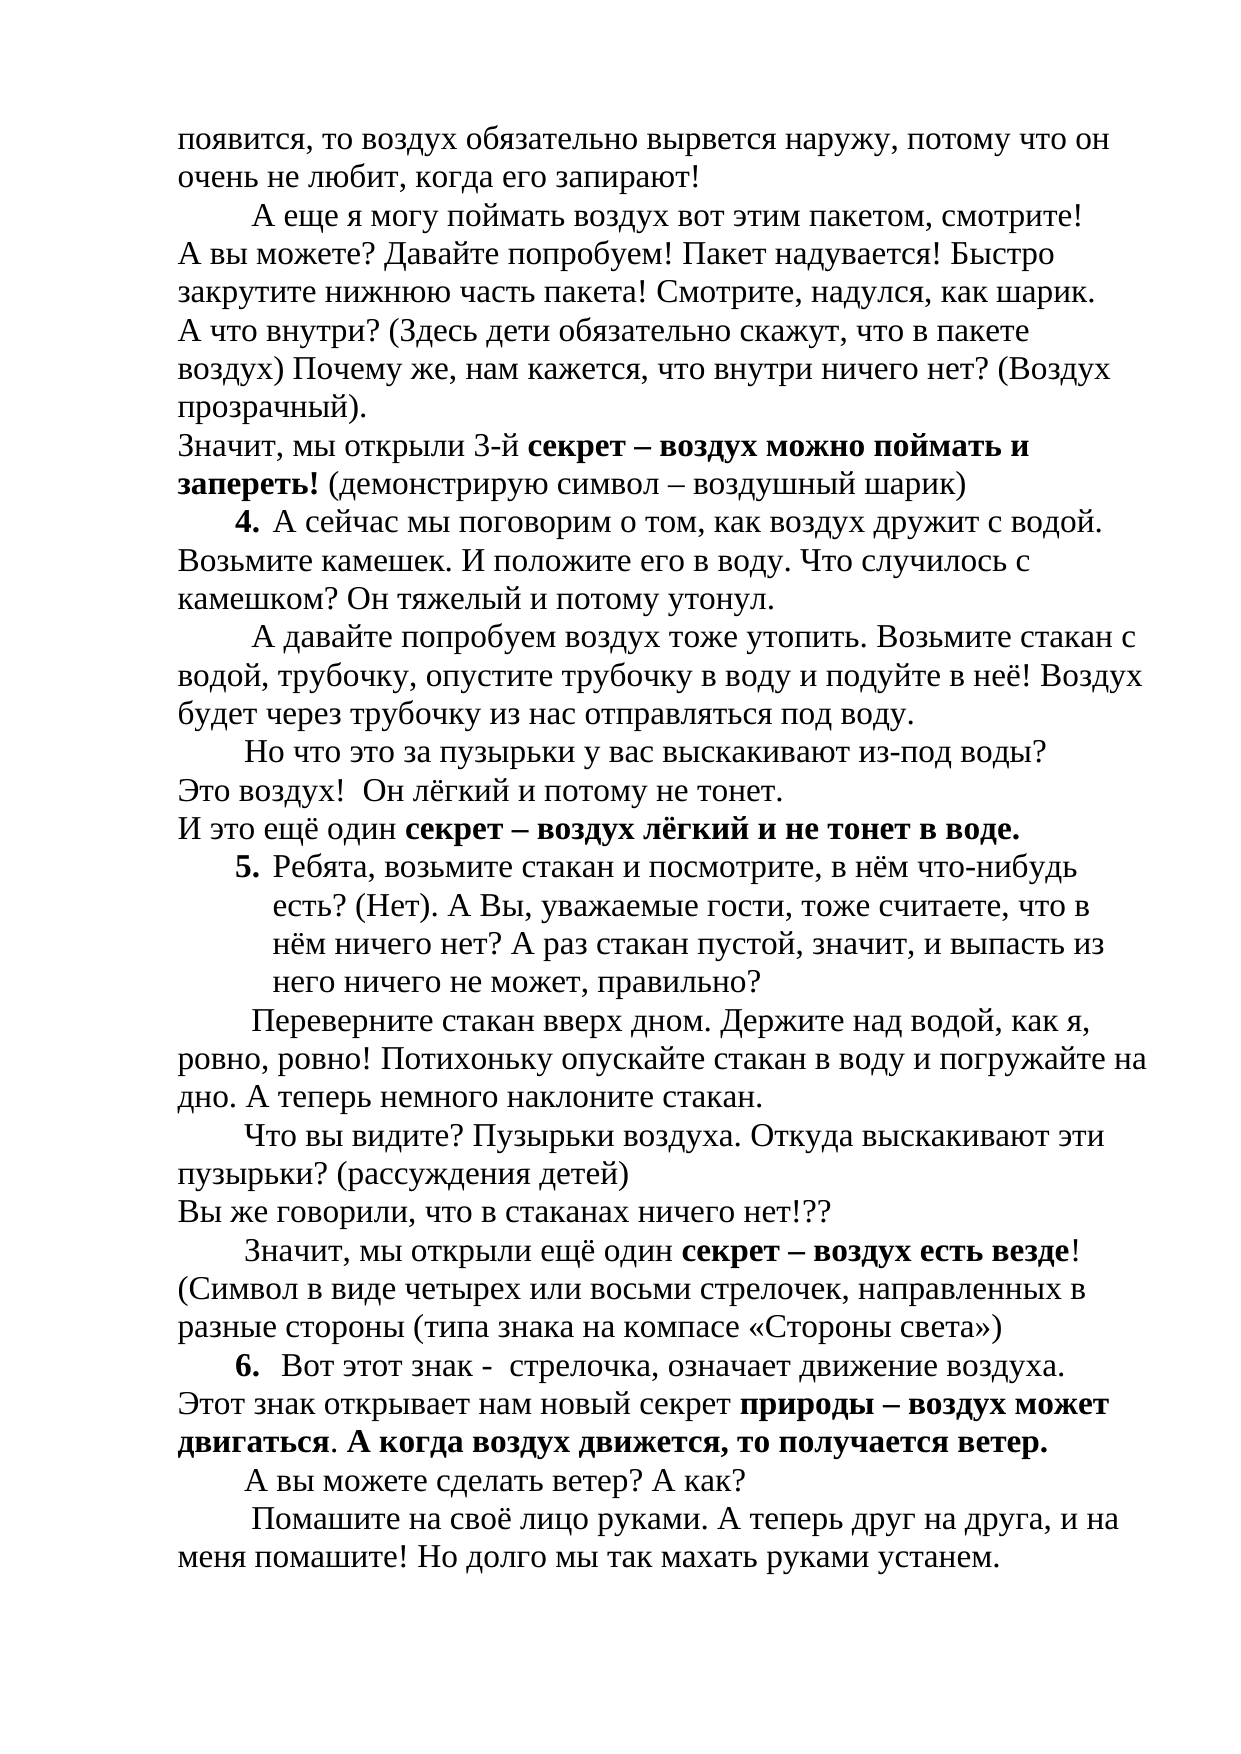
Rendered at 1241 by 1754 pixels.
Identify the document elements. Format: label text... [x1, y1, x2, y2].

text Что вы видите? Пузырьки воздуха. Откуда выскакивают эти пузырьки? (рассуждения детей) [177, 1115, 1152, 1191]
text Этот знак открывает нам новый секрет природы – воздух может двигаться. А когда воздух движется, то получается ветер. [177, 1383, 1152, 1460]
text Значит, мы открыли ещё один секрет – воздух есть везде! (Символ в виде четырех или восьми стрелочек, направленных в разные стороны (типа знака на компасе «Стороны света») [177, 1230, 1152, 1345]
text А еще я могу поймать воздух вот этим пакетом, смотрите! [177, 195, 1152, 233]
text И это ещё один секрет – воздух лёгкий и не тонет в воде. [177, 808, 1152, 846]
text Значит, мы открыли 3-й секрет – воздух можно поймать и запереть! (демонстрирую символ – воздушный шарик) [177, 425, 1152, 501]
list Ребята, возьмите стакан и посмотрите, в нём что-нибудь есть? (Нет). А Вы, уважаемые гости, тоже считаете, что в нём ничего нет? А раз стакан пустой, значит, и выпасть из него ничего не может, правильно? [235, 846, 1152, 1000]
text А давайте попробуем воздух тоже утопить. Возьмите стакан с водой, трубочку, опустите трубочку в воду и подуйте в неё! Воздух будет через трубочку из нас отправляться под воду. [177, 616, 1152, 731]
text Вы же говорили, что в стаканах ничего нет!?? [177, 1191, 1152, 1230]
list А сейчас мы поговорим о том, как воздух дружит с водой. [235, 501, 1152, 540]
text Переверните стакан вверх дном. Держите над водой, как я, ровно, ровно! Потихоньку опускайте стакан в воду и погружайте на дно. А теперь немного наклоните стакан. [177, 1000, 1152, 1115]
text А что внутри? (Здесь дети обязательно скажут, что в пакете воздух) Почему же, нам кажется, что внутри ничего нет? (Воздух прозрачный). [177, 310, 1152, 425]
text Но что это за пузырьки у вас выскакивают из-под воды? [177, 731, 1152, 770]
list Вот этот знак - стрелочка, означает движение воздуха. [235, 1345, 1152, 1383]
text Это воздух! Он лёгкий и потому не тонет. [177, 770, 1152, 808]
text Помашите на своё лицо руками. А теперь друг на друга, и на меня помашите! Но долго мы так махать руками устанем. [177, 1498, 1152, 1575]
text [177, 118, 1152, 195]
text Возьмите камешек. И положите его в воду. Что случилось с камешком? Он тяжелый и потому утонул. [177, 540, 1152, 616]
text А вы можете сделать ветер? А как? [177, 1460, 1152, 1498]
text А вы можете? Давайте попробуем! Пакет надувается! Быстро закрутите нижнюю часть пакета! Смотрите, надулся, как шарик. [177, 233, 1152, 310]
